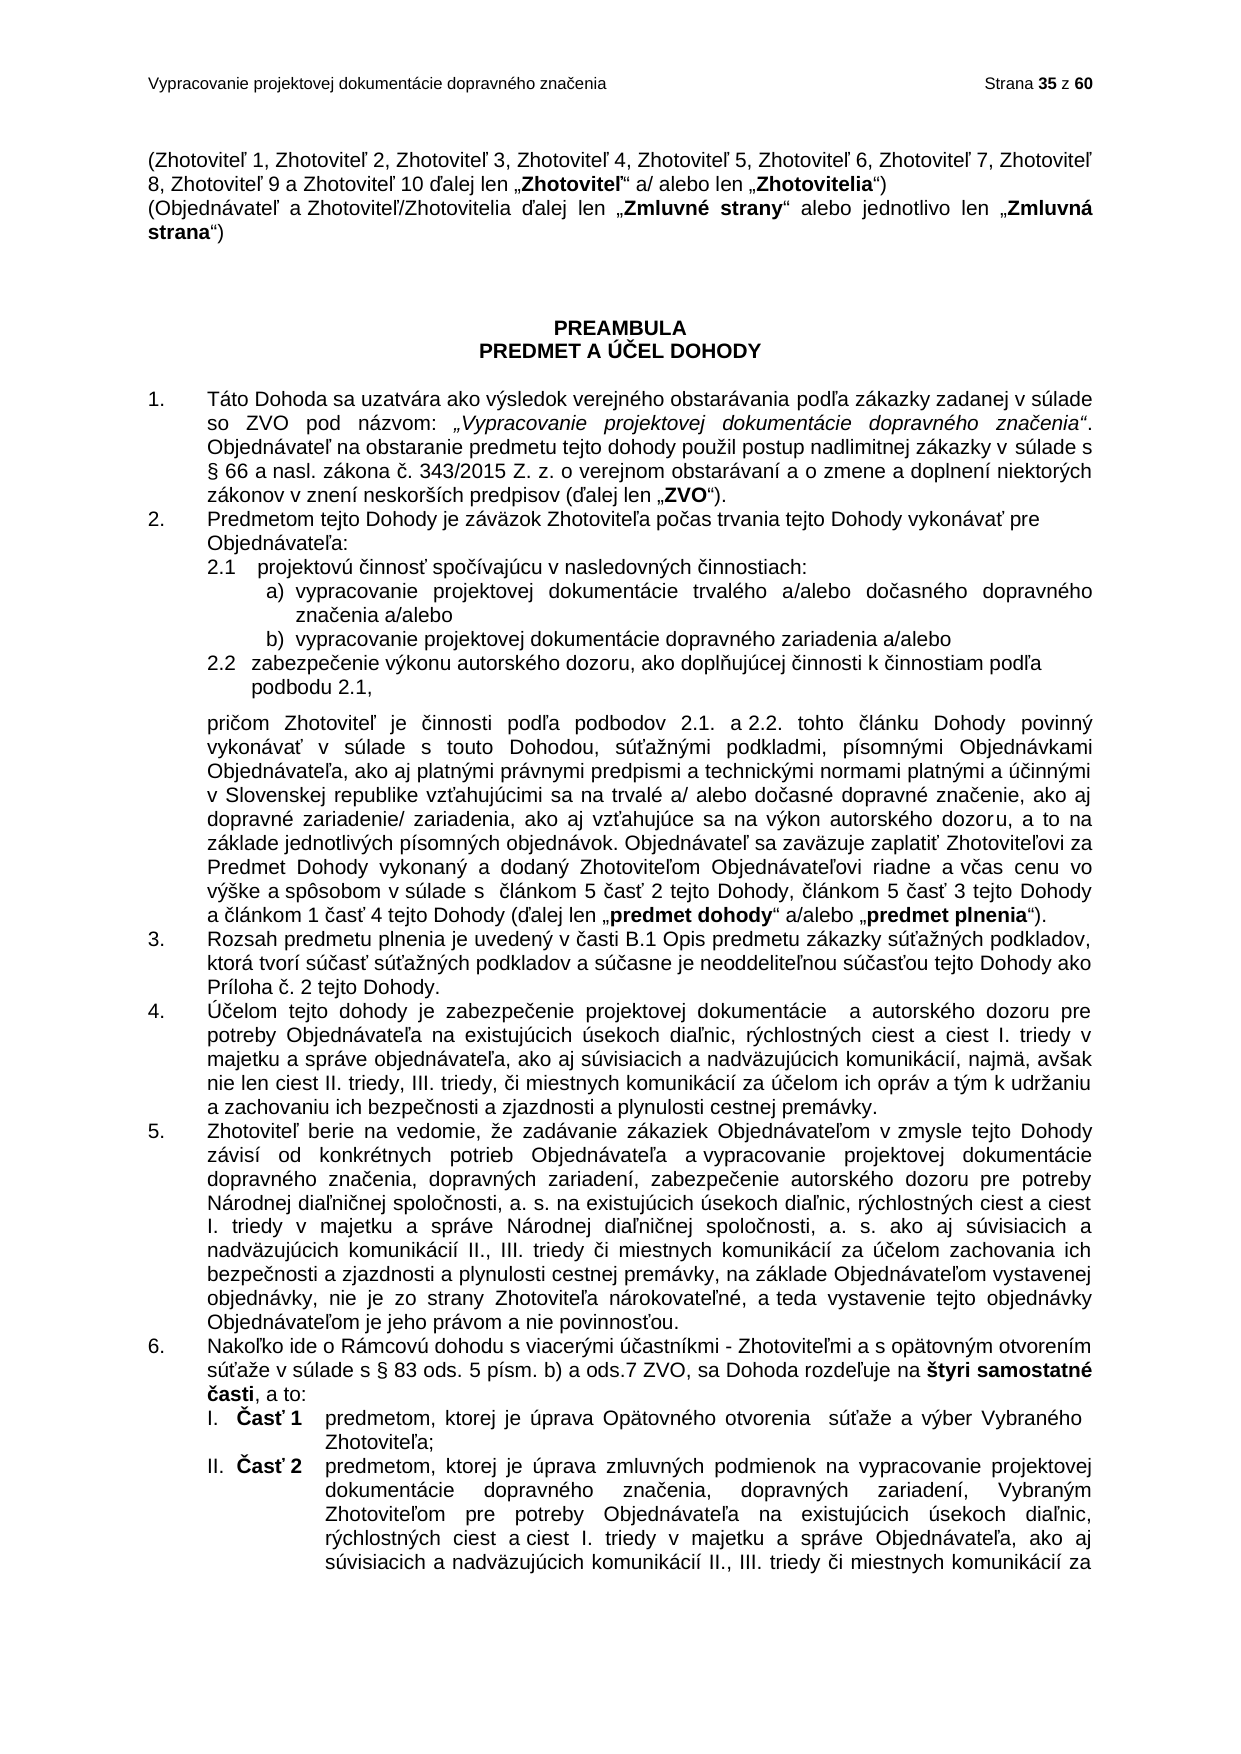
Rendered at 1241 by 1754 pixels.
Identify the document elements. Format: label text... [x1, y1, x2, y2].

list Predmetom tejto Dohody je záväzok Zhotoviteľa počas trvania tejto Dohody vykonávať pre Objednávateľa: [148, 507, 1092, 555]
text PREDMET A ÚČEL DOHODY [148, 339, 1092, 363]
text PREAMBULA [148, 315, 1092, 339]
list b) vypracovanie projektovej dokumentácie dopravného zariadenia a/alebo [266, 627, 1092, 651]
text (Zhotoviteľ 1, Zhotoviteľ 2, Zhotoviteľ 3, Zhotoviteľ 4, Zhotoviteľ 5, Zhotoviteľ 6, Zhotoviteľ 7, Zhotoviteľ 8, Zhotoviteľ 9 a Zhotoviteľ 10 ďalej len „Zhotoviteľ“ a/ alebo len „Zhotovitelia“) [148, 148, 1092, 196]
list Účelom tejto dohody je zabezpečenie projektovej dokumentácie a autorského dozoru pre potreby Objednávateľa na existujúcich úsekoch diaľnic, rýchlostných ciest a ciest I. triedy v majetku a správe objednávateľa, ako aj súvisiacich a nadväzujúcich komunikácií, najmä, avšak nie len ciest II. triedy, III. triedy, či miestnych komunikácií za účelom ich opráv a tým k udržaniu a zachovaniu ich bezpečnosti a zjazdnosti a plynulosti cestnej premávky. [148, 999, 1092, 1118]
text (Objednávateľ a Zhotoviteľ/Zhotovitelia ďalej len „Zmluvné strany“ alebo jednotlivo len „Zmluvná strana“) [148, 196, 1092, 243]
list Táto Dohoda sa uzatvára ako výsledok verejného obstarávania podľa zákazky zadanej v súlade so ZVO pod názvom: „Vypracovanie projektovej dokumentácie dopravného značenia“. Objednávateľ na obstaranie predmetu tejto dohody použil postup nadlimitnej zákazky v súlade s § 66 a nasl. zákona č. 343/2015 Z. z. o verejnom obstarávaní a o zmene a doplnení niektorých zákonov v znení neskorších predpisov (ďalej len „ZVO“). [148, 387, 1092, 507]
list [207, 1454, 1092, 1574]
list Zhotoviteľ berie na vedomie, že zadávanie zákaziek Objednávateľom v zmysle tejto Dohody závisí od konkrétnych potrieb Objednávateľa a vypracovanie projektovej dokumentácie dopravného značenia, dopravných zariadení, zabezpečenie autorského dozoru pre potreby Národnej diaľničnej spoločnosti, a. s. na existujúcich úsekoch diaľnic, rýchlostných ciest a ciest I. triedy v majetku a správe Národnej diaľničnej spoločnosti, a. s. ako aj súvisiacich a nadväzujúcich komunikácií II., III. triedy či miestnych komunikácií za účelom zachovania ich bezpečnosti a zjazdnosti a plynulosti cestnej premávky, na základe Objednávateľom vystavenej objednávky, nie je zo strany Zhotoviteľa nárokovateľné, a teda vystavenie tejto objednávky Objednávateľom je jeho právom a nie povinnosťou. [148, 1118, 1092, 1334]
list Rozsah predmetu plnenia je uvedený v časti B.1 Opis predmetu zákazky súťažných podkladov, ktorá tvorí súčasť súťažných podkladov a súčasne je neoddeliteľnou súčasťou tejto Dohody ako Príloha č. 2 tejto Dohody. [148, 927, 1092, 999]
list Nakoľko ide o Rámcovú dohodu s viacerými účastníkmi - Zhotoviteľmi a s opätovným otvorením súťaže v súlade s § 83 ods. 5 písm. b) a ods.7 ZVO, sa Dohoda rozdeľuje na štyri samostatné časti, a to: [148, 1334, 1092, 1406]
list projektovú činnosť spočívajúcu v nasledovných činnostiach: [207, 555, 1092, 579]
list a) vypracovanie projektovej dokumentácie trvalého a/alebo dočasného dopravného značenia a/alebo [266, 579, 1092, 627]
list pričom Zhotoviteľ je činnosti podľa podbodov 2.1. a 2.2. tohto článku Dohody povinný vykonávať v súlade s touto Dohodou, súťažnými podkladmi, písomnými Objednávkami Objednávateľa, ako aj platnými právnymi predpismi a technickými normami platnými a účinnými v Slovenskej republike vzťahujúcimi sa na trvalé a/ alebo dočasné dopravné značenie, ako aj dopravné zariadenie/ zariadenia, ako aj vzťahujúce sa na výkon autorského dozoru, a to na základe jednotlivých písomných objednávok. Objednávateľ sa zaväzuje zaplatiť Zhotoviteľovi za Predmet Dohody vykonaný a dodaný Zhotoviteľom Objednávateľovi riadne a včas cenu vo výške a spôsobom v súlade s článkom 5 časť 2 tejto Dohody, článkom 5 časť 3 tejto Dohody a článkom 1 časť 4 tejto Dohody (ďalej len „predmet dohody“ a/alebo „predmet plnenia“). [207, 711, 1092, 927]
list zabezpečenie výkonu autorského dozoru, ako doplňujúcej činnosti k činnostiam podľa podbodu 2.1, [207, 651, 1092, 699]
list Časť 1 predmetom, ktorej je úprava Opätovného otvorenia súťaže a výber Vybraného Zhotoviteľa; [207, 1406, 1092, 1454]
